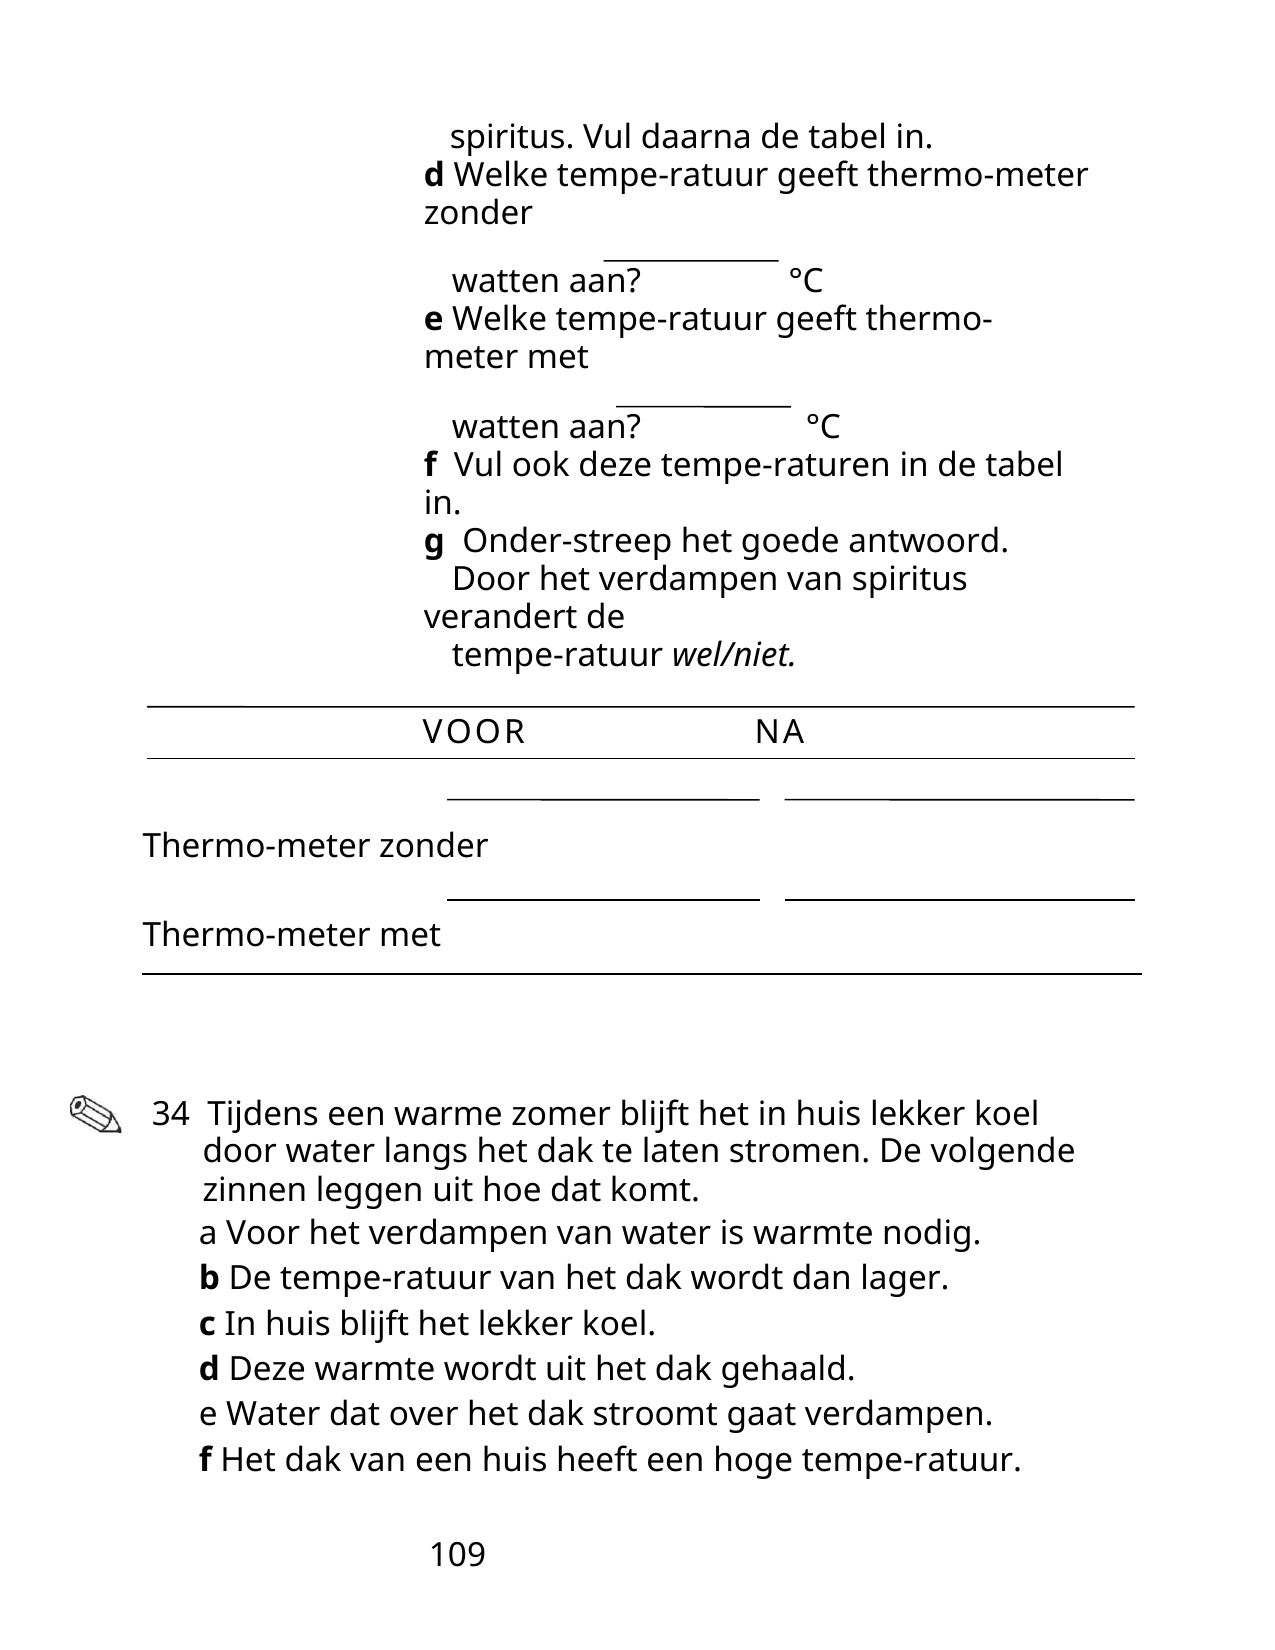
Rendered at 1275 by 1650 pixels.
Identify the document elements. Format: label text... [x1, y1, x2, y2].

text g Onder-streep het goede antwoord. [423, 522, 1084, 560]
text Thermo-meter met [142, 877, 1084, 956]
text spiritus. Vul daarna de tabel in. [423, 118, 1084, 156]
text watten aan? °C [423, 376, 1084, 446]
text tempe-ratuur wel/niet. [423, 636, 1084, 674]
text c In huis blijft het lekker koel. [198, 1299, 1084, 1345]
text a Voor het verdampen van water is warmte nodig. [198, 1208, 1084, 1254]
picture [70, 1095, 122, 1133]
text 34 Tijdens een warme zomer blijft het in huis lekker koel door water langs het dak te laten stromen. De volgende zinnen leggen uit hoe dat komt. [152, 1094, 1084, 1208]
text watten aan? °C [423, 232, 1084, 300]
text e Welke tempe-ratuur geeft thermo-meter met [423, 300, 1084, 376]
text Door het verdampen van spiritus verandert de [423, 560, 1097, 636]
text b De tempe-ratuur van het dak wordt dan lager. [198, 1254, 1084, 1299]
text VOOR NA [142, 696, 1084, 753]
text d Welke tempe-ratuur geeft thermo-meter zonder [423, 156, 1116, 232]
text Thermo-meter zonder [142, 774, 1084, 867]
text e Water dat over het dak stroomt gaat verdampen. [198, 1390, 1084, 1436]
text f Vul ook deze tempe-raturen in de tabel in. [423, 446, 1084, 522]
text f Het dak van een huis heeft een hoge tempe-ratuur. [198, 1436, 1084, 1481]
text d Deze warmte wordt uit het dak gehaald. [198, 1345, 1084, 1390]
